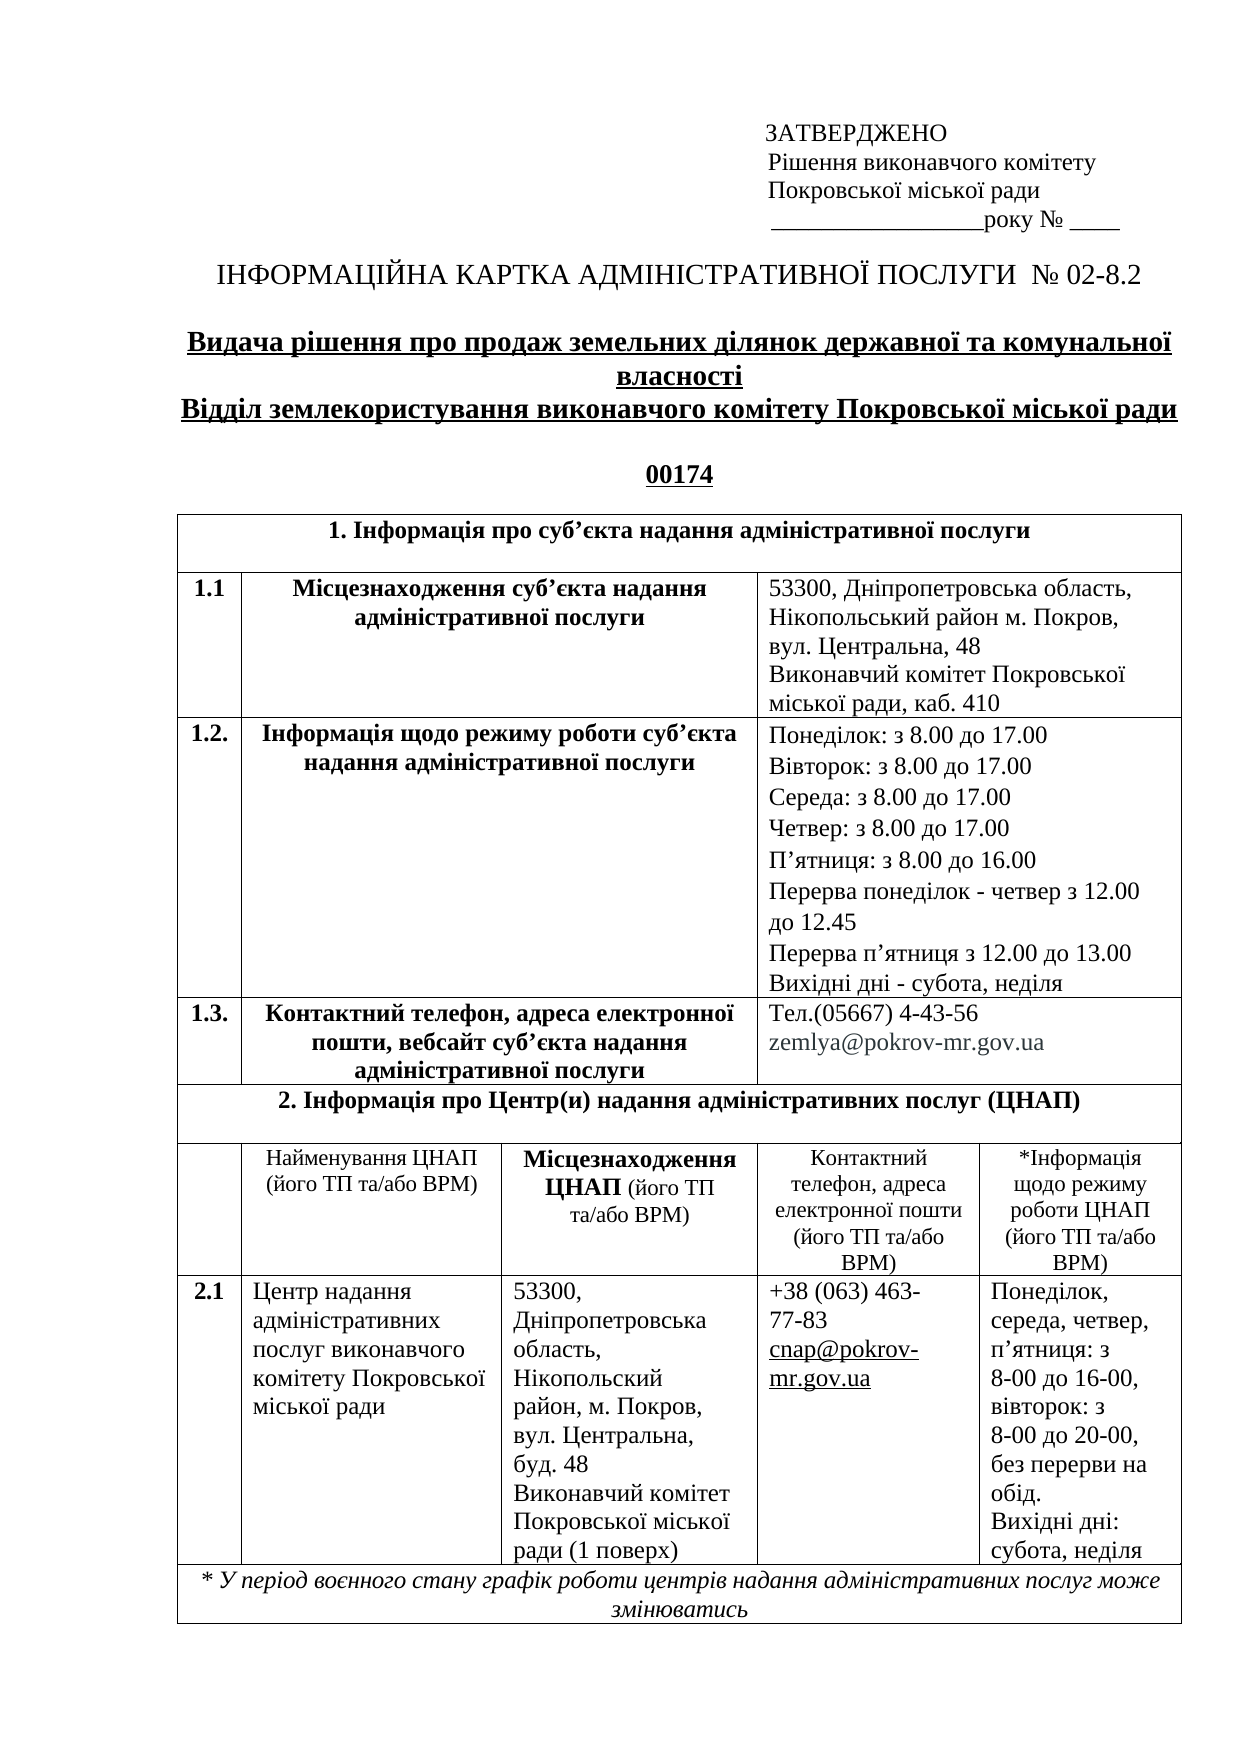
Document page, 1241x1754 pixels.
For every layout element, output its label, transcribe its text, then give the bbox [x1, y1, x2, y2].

text ІНФОРМАЦІЙНА КАРТКА АДМІНІСТРАТИВНОЇ ПОСЛУГИ № 02-8.2 [177, 257, 1181, 291]
table_cell 1.2. [178, 718, 241, 997]
table_cell 1.1 [178, 573, 241, 717]
table_cell Найменування ЦНАП (його ТП та/або ВРМ) [242, 1144, 501, 1275]
table_cell 1.3. [178, 998, 241, 1084]
table_cell Контактний телефон, адреса електронної пошти, вебсайт суб’єкта надання адміністративної послуги [242, 998, 757, 1084]
text ЗАТВЕРДЖЕНО [177, 118, 1181, 147]
table_cell 53300, Дніпропетровська область, Нікопольский район, м. Покров, вул. Центральна, буд. 48 Виконавчий комітет Покровської міської ради (1 поверх) [502, 1276, 757, 1564]
table_cell Місцезнаходження ЦНАП (його ТП та/або ВРМ) [502, 1144, 757, 1275]
text Покровської міської ради [768, 176, 1181, 204]
table_cell 2.1 [178, 1276, 241, 1564]
table_header 1. Інформація про суб’єкта надання адміністративної послуги [178, 515, 1181, 572]
text Видача рішення про продаж земельних ділянок державної та комунальної власності [177, 324, 1181, 391]
table_cell +38 (063) 463- 77-83 cnap@pokrov-mr.gov.ua [758, 1276, 979, 1564]
table_cell Тел.(05667) 4-43-56 zemlya@pokrov-mr.gov.ua [758, 998, 1181, 1084]
table_cell Інформація щодо режиму роботи суб’єкта надання адміністративної послуги [242, 718, 757, 997]
table_cell 2. Інформація про Центр(и) надання адміністративних послуг (ЦНАП) [178, 1085, 1181, 1143]
table_cell *Інформація щодо режиму роботи ЦНАП (його ТП та/або ВРМ) [980, 1144, 1181, 1275]
table_cell [178, 1144, 241, 1275]
table_cell Понеділок: з 8.00 до 17.00 Вівторок: з 8.00 до 17.00 Середа: з 8.00 до 17.00 Четвер: з 8.00 до 17.00 П’ятниця: з 8.00 до 16.00 Перерва понеділок - четвер з 12.00 до 12.45 Перерва п’ятниця з 12.00 до 13.00 Вихідні дні - субота, неділя [758, 718, 1181, 997]
table_cell Понеділок, середа, четвер, п’ятниця: з 8-00 до 16-00, вівторок: з 8-00 до 20-00, без перерви на обід. Вихідні дні: субота, неділя [980, 1276, 1181, 1564]
text _________________року № ____ [177, 204, 1181, 233]
table_cell Контактний телефон, адреса електронної пошти (його ТП та/або ВРМ) [758, 1144, 979, 1275]
table_cell Місцезнаходження суб’єкта надання адміністративної послуги [242, 573, 757, 717]
text 00174 [177, 458, 1181, 489]
table_cell * У період воєнного стану графік роботи центрів надання адміністративних послуг може змінюватись [178, 1565, 1181, 1622]
text Відділ землекористування виконавчого комітету Покровської міської ради [177, 391, 1181, 425]
text Рішення виконавчого комітету [768, 147, 1181, 176]
table_cell Центр надання адміністративних послуг виконавчого комітету Покровської міської ради [242, 1276, 501, 1564]
table_cell 53300, Дніпропетровська область, Нікопольський район м. Покров, вул. Центральна, 48 Виконавчий комітет Покровської міської ради, каб. 410 [758, 573, 1181, 717]
